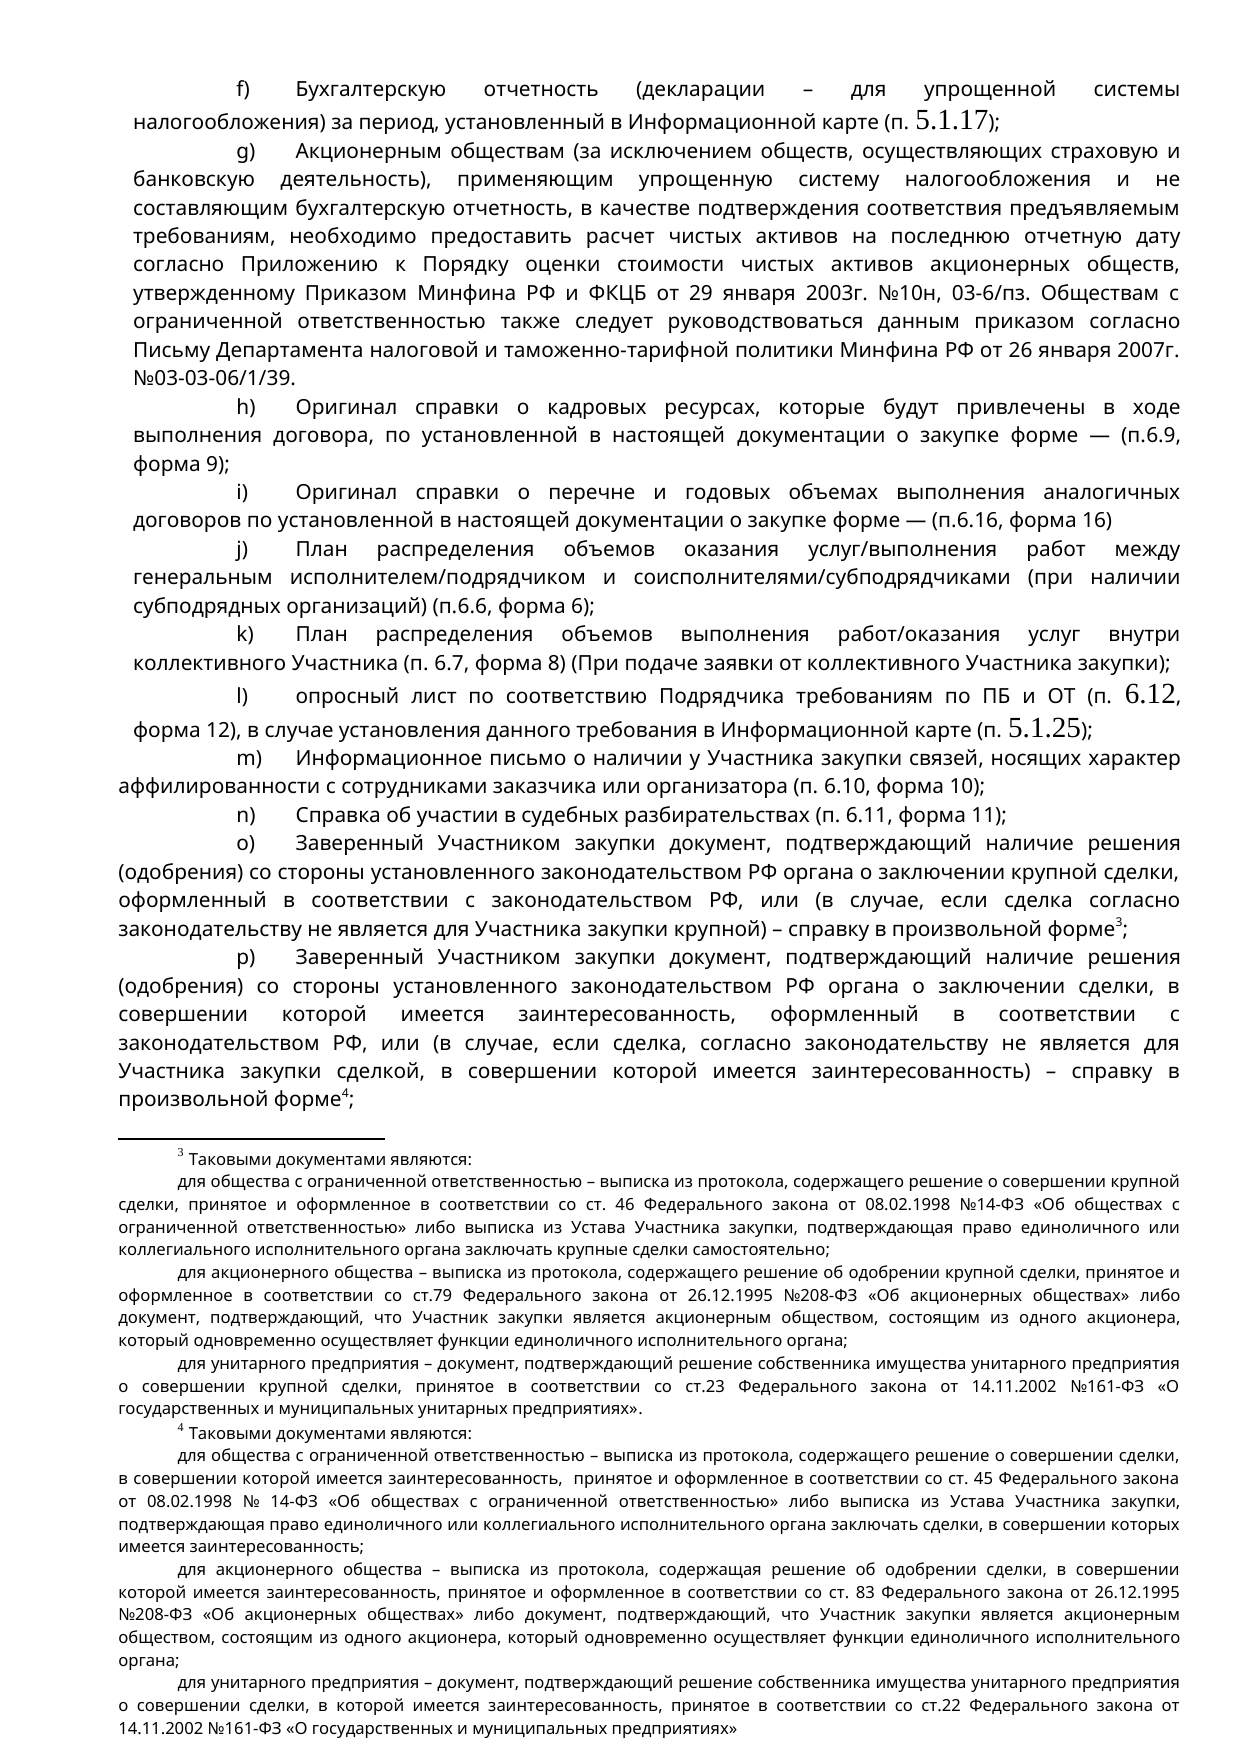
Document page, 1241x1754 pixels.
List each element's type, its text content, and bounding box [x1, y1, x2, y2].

list План распределения объемов оказания услуг/выполнения работ между генеральным исполнителем/подрядчиком и соисполнителями/субподрядчиками (при наличии субподрядных организаций) (п.6.6, форма 6); [133, 534, 1181, 619]
list Справка об участии в судебных разбирательствах (п. 6.11, форма 11); [118, 800, 1181, 828]
list опросный лист по соответствию Подрядчика требованиям по ПБ и ОТ (п. 6.12, форма 12), в случае установления данного требования в Информационной карте (п. 5.1.25); [133, 676, 1181, 743]
list Оригинал справки о кадровых ресурсах, которые будут привлечены в ходе выполнения договора, по установленной в настоящей документации о закупке форме — (п.6.9, форма 9); [133, 392, 1181, 477]
list Заверенный Участником закупки документ, подтверждающий наличие решения (одобрения) со стороны установленного законодательством РФ органа о заключении сделки, в совершении которой имеется заинтересованность, оформленный в соответствии с законодательством РФ, или (в случае, если сделка, согласно законодательству не является для Участника закупки сделкой, в совершении которой имеется заинтересованность) – справку в произвольной форме; [118, 942, 1181, 1113]
list План распределения объемов выполнения работ/оказания услуг внутри коллективного Участника (п. 6.8, форма 8) (При подаче заявки от коллективного Участника закупки); [133, 619, 1181, 676]
list Бухгалтерскую отчетность (декларации – для упрощенной системы налогообложения) за период, установленный в Информационной карте (п. 5.1.17); [133, 74, 1181, 136]
list Оригинал справки о перечне и годовых объемах выполнения аналогичных договоров по установленной в настоящей документации о закупке форме — (п.6.16, форма 16) [133, 477, 1181, 534]
list Информационное письмо о наличии у Участника закупки связей, носящих характер аффилированности с сотрудниками заказчика или организатора (п. 6.10, форма 10); [118, 743, 1181, 800]
list Заверенный Участником закупки документ, подтверждающий наличие решения (одобрения) со стороны установленного законодательством РФ органа о заключении крупной сделки, оформленный в соответствии с законодательством РФ, или (в случае, если сделка согласно законодательству не является для Участника закупки крупной) – справку в произвольной форме; [118, 828, 1181, 942]
list Акционерным обществам (за исключением обществ, осуществляющих страховую и банковскую деятельность), применяющим упрощенную систему налогообложения и не составляющим бухгалтерскую отчетность, в качестве подтверждения соответствия предъявляемым требованиям, необходимо предоставить расчет чистых активов на последнюю отчетную дату согласно Приложению к Порядку оценки стоимости чистых активов акционерных обществ, утвержденному Приказом Минфина РФ и ФКЦБ от 29 января 2003г. №10н, 03-6/пз. Обществам с ограниченной ответственностью также следует руководствоваться данным приказом согласно Письму Департамента налоговой и таможенно-тарифной политики Минфина РФ от 26 января 2007г. №03-03-06/1/39. [133, 136, 1181, 392]
